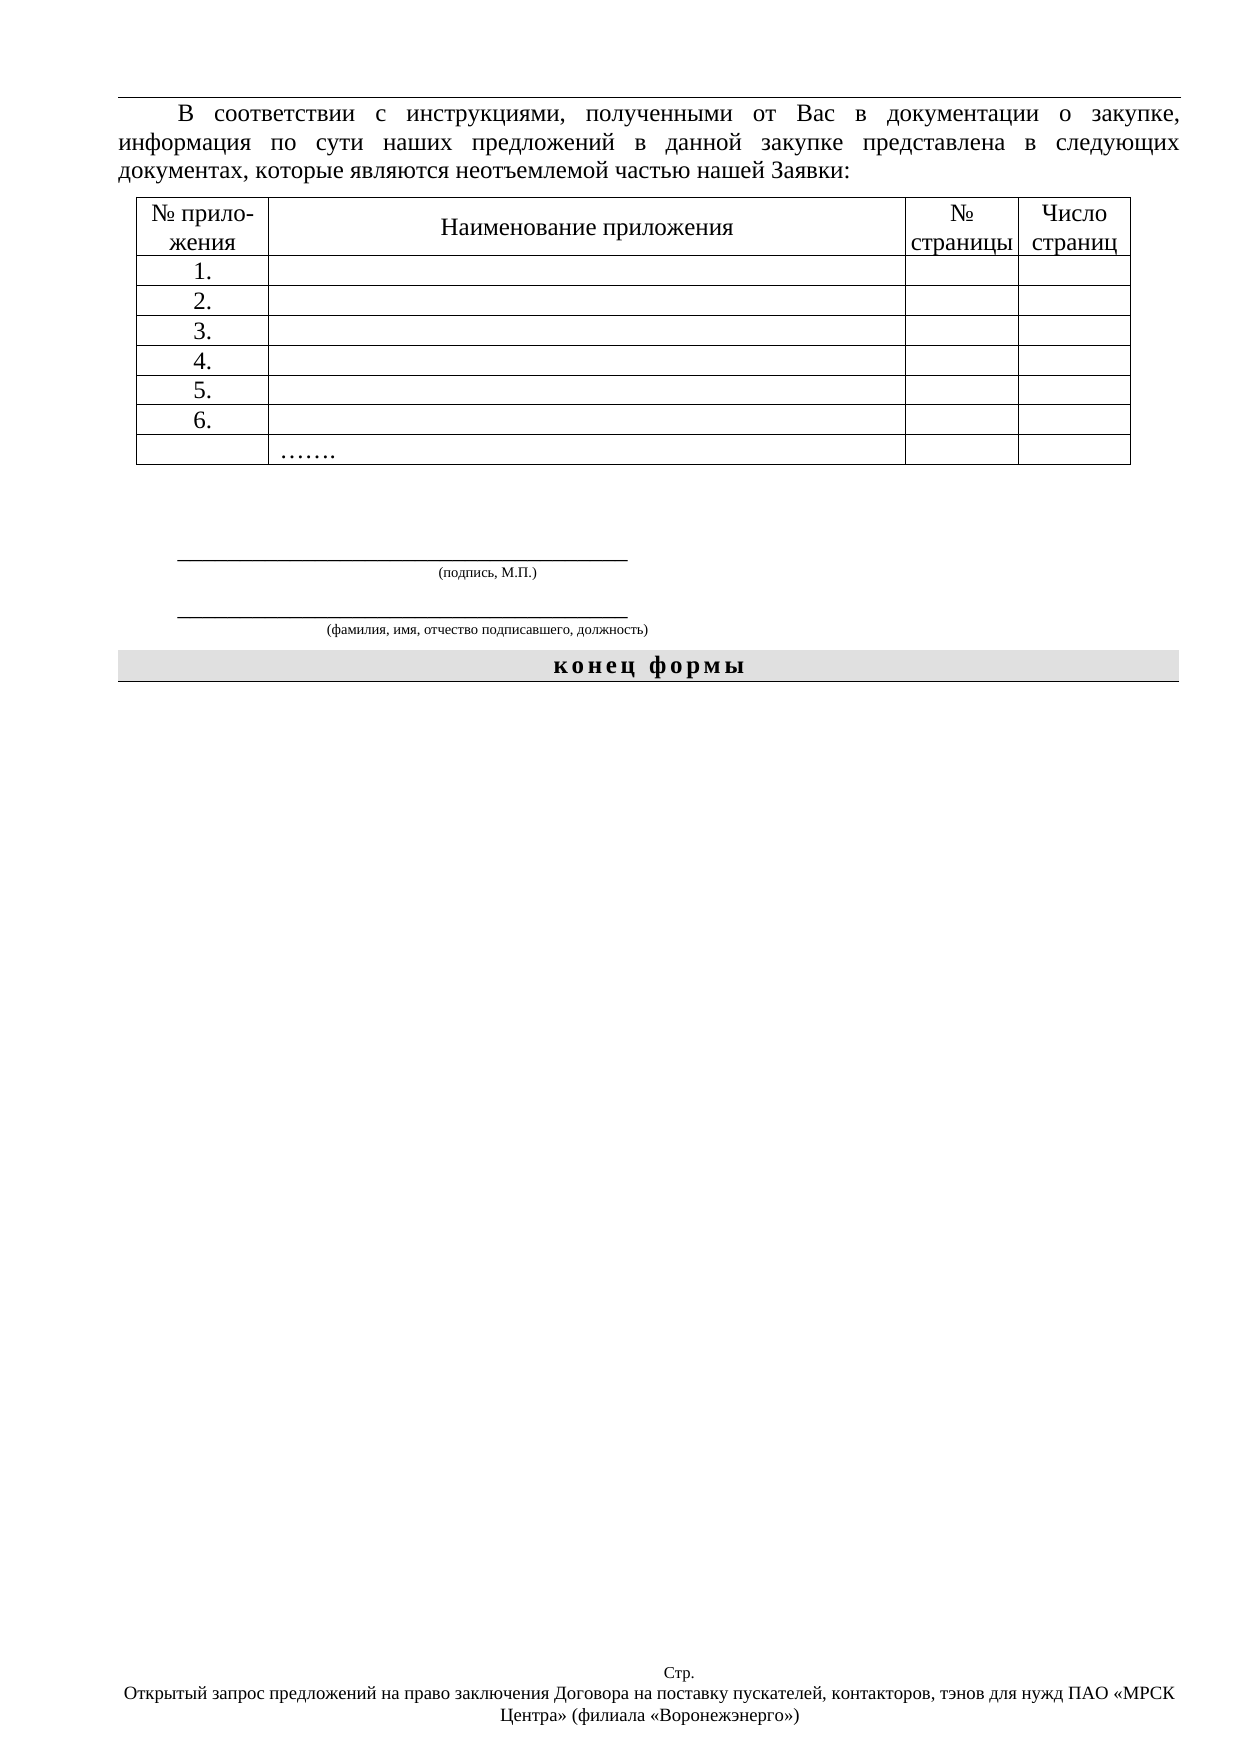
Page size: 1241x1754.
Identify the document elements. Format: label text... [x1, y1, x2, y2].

table_header Наименование приложения [269, 198, 905, 255]
table_cell [1019, 376, 1130, 404]
table_cell [269, 286, 905, 315]
table_cell [1019, 316, 1130, 345]
table_cell [906, 346, 1018, 374]
table_cell [906, 316, 1018, 345]
table_cell ……. [269, 435, 905, 464]
table_cell [269, 316, 905, 345]
table_cell [137, 435, 268, 464]
table_cell 2. [137, 286, 268, 315]
table_cell [906, 286, 1018, 315]
text (фамилия, имя, отчество подписавшего, должность) [118, 621, 797, 650]
table_cell [269, 256, 905, 285]
table_cell [269, 346, 905, 374]
table_cell [269, 376, 905, 404]
table_header № страницы [906, 198, 1018, 255]
text В соответствии с инструкциями, полученными от Вас в документации о закупке, информация по сути наших предложений в данной закупке представлена в следующих документах, которые являются неотъемлемой частью нашей Заявки: [118, 98, 1181, 184]
text ____________________________________ [118, 592, 1181, 621]
table_cell [906, 435, 1018, 464]
table_cell [1019, 346, 1130, 374]
table_cell [906, 376, 1018, 404]
table_cell [269, 405, 905, 434]
table_cell [1019, 435, 1130, 464]
text ____________________________________ [118, 535, 1181, 564]
table_cell 4. [137, 346, 268, 374]
table_header № прило-жения [137, 198, 268, 255]
table_header Число страниц [1019, 198, 1130, 255]
table_cell 5. [137, 376, 268, 404]
text (подпись, М.П.) [118, 564, 797, 592]
table_cell [906, 256, 1018, 285]
table_cell [906, 405, 1018, 434]
table_cell [1019, 286, 1130, 315]
text конец формы [118, 650, 1179, 681]
table_cell 6. [137, 405, 268, 434]
table_cell 1. [137, 256, 268, 285]
table_cell [1019, 256, 1130, 285]
table_cell [1019, 405, 1130, 434]
table_cell 3. [137, 316, 268, 345]
